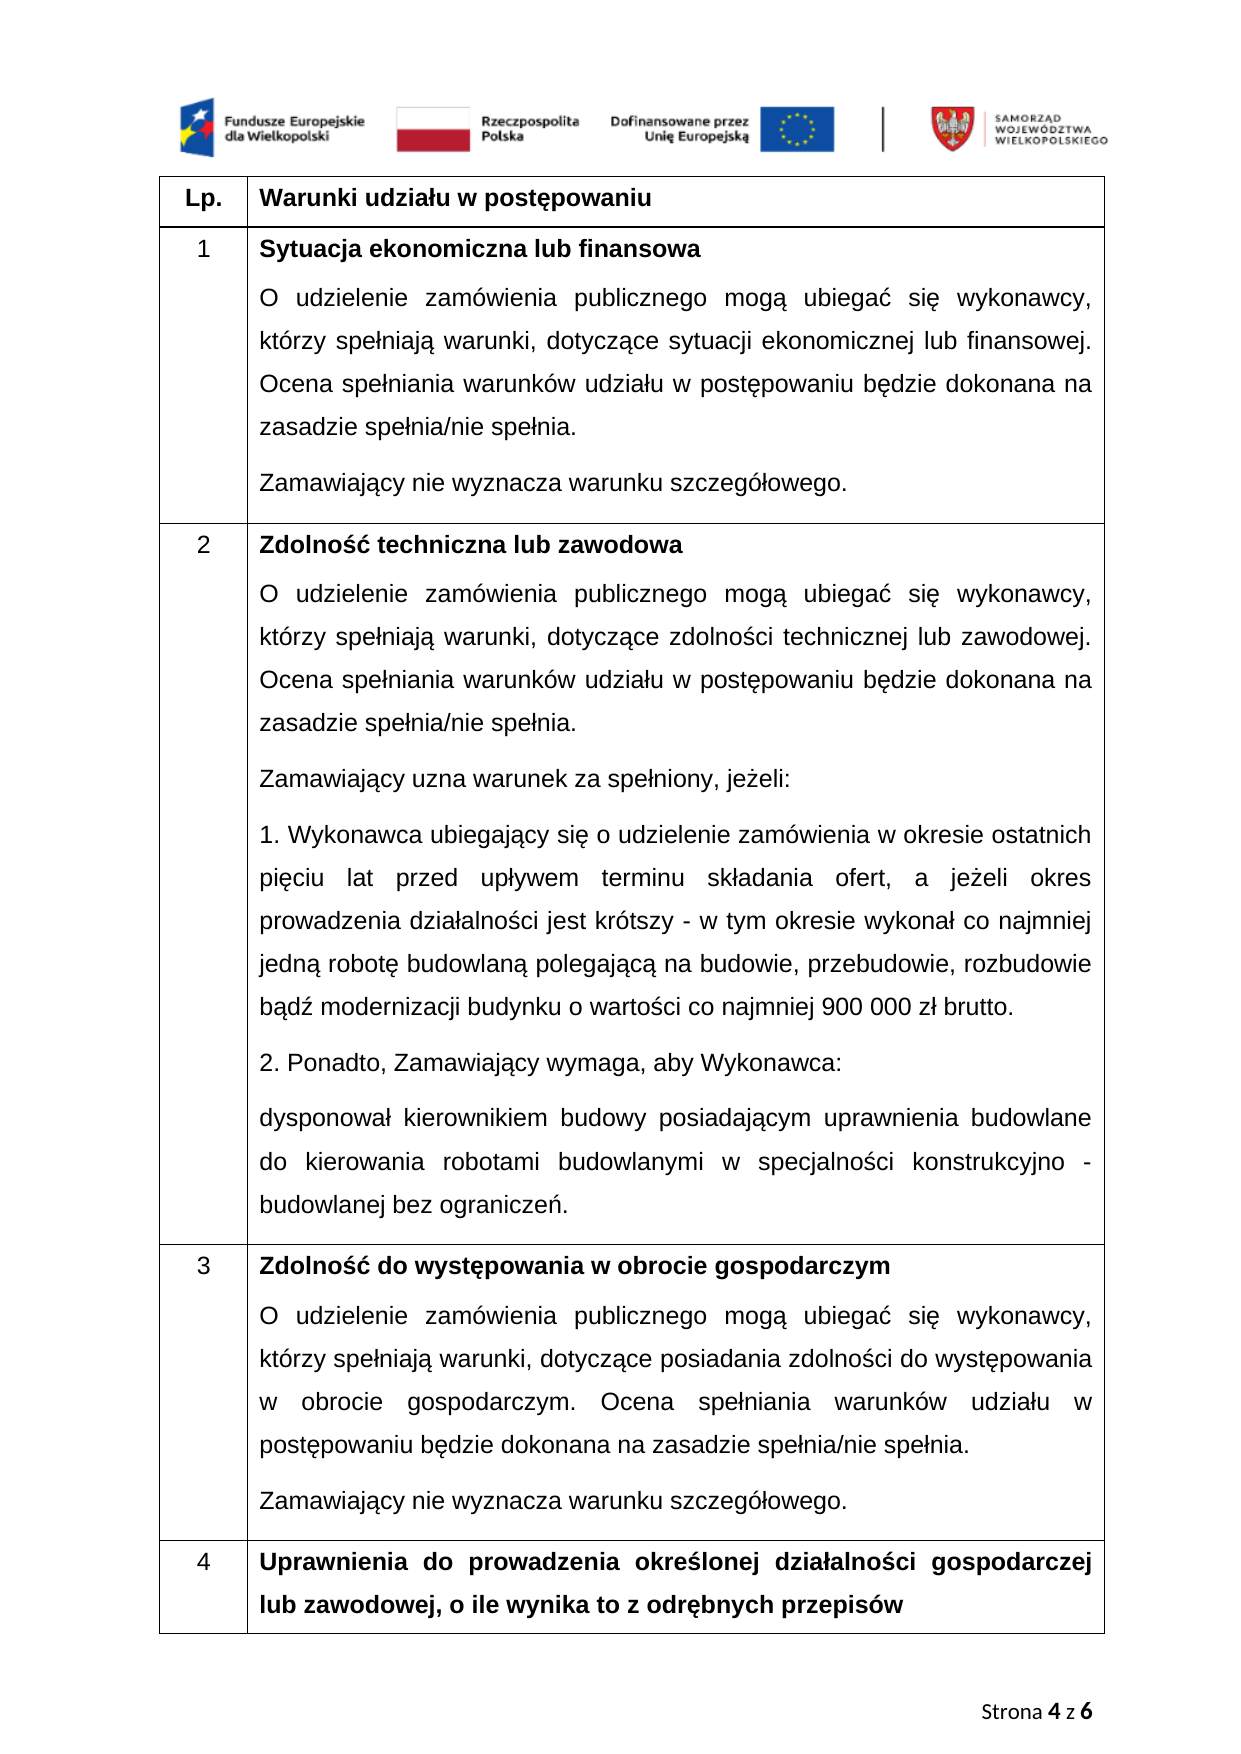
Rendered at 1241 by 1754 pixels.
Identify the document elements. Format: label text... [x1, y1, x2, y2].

table_header Lp. [160, 177, 247, 226]
table_cell 2 [160, 524, 247, 1244]
table_cell Sytuacja ekonomiczna lub finansowa O udzielenie zamówienia publicznego mogą ubiegać się wykonawcy, którzy spełniają warunki, dotyczące sytuacji ekonomicznej lub finansowej. Ocena spełniania warunków udziału w postępowaniu będzie dokonana na zasadzie spełnia/nie spełnia. Zamawiający nie wyznacza warunku szczegółowego. [248, 228, 1104, 522]
table_cell 1 [160, 228, 247, 522]
table_header Warunki udziału w postępowaniu [248, 177, 1104, 226]
table_cell 3 [160, 1245, 247, 1540]
table_cell Zdolność techniczna lub zawodowa O udzielenie zamówienia publicznego mogą ubiegać się wykonawcy, którzy spełniają warunki, dotyczące zdolności technicznej lub zawodowej. Ocena spełniania warunków udziału w postępowaniu będzie dokonana na zasadzie spełnia/nie spełnia. Zamawiający uzna warunek za spełniony, jeżeli: 1. Wykonawca ubiegający się o udzielenie zamówienia w okresie ostatnich pięciu lat przed upływem terminu składania ofert, a jeżeli okres prowadzenia działalności jest krótszy - w tym okresie wykonał co najmniej jedną robotę budowlaną polegającą na budowie, przebudowie, rozbudowie bądź modernizacji budynku o wartości co najmniej 900 000 zł brutto. 2. Ponadto, Zamawiający wymaga, aby Wykonawca: dysponował kierownikiem budowy posiadającym uprawnienia budowlane do kierowania robotami budowlanymi w specjalności konstrukcyjno - budowlanej bez ograniczeń. [248, 524, 1104, 1244]
picture [147, 73, 1125, 176]
table_cell Zdolność do występowania w obrocie gospodarczym O udzielenie zamówienia publicznego mogą ubiegać się wykonawcy, którzy spełniają warunki, dotyczące posiadania zdolności do występowania w obrocie gospodarczym. Ocena spełniania warunków udziału w postępowaniu będzie dokonana na zasadzie spełnia/nie spełnia. Zamawiający nie wyznacza warunku szczegółowego. [248, 1245, 1104, 1540]
table_cell 4 [160, 1541, 247, 1632]
